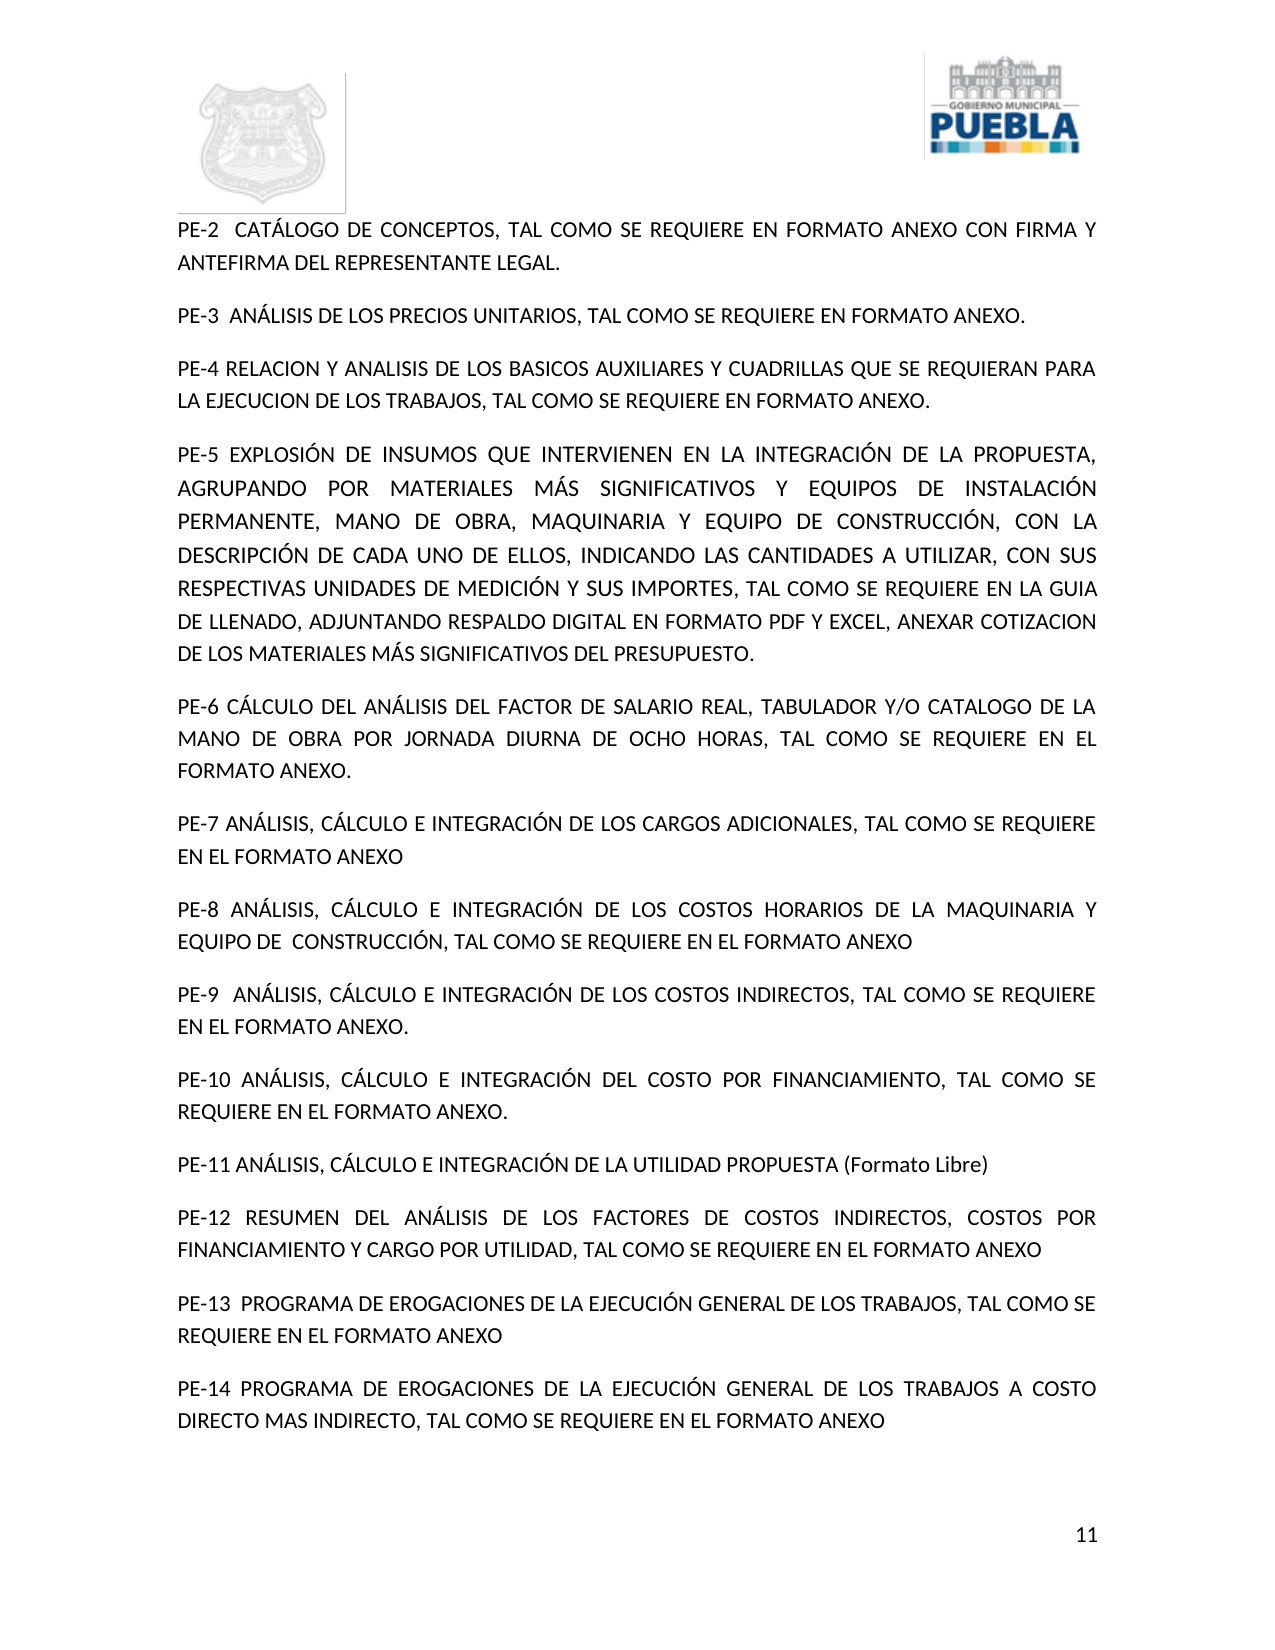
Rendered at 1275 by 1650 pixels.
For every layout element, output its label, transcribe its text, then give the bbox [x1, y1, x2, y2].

picture [923, 54, 1086, 160]
text PE-3 ANÁLISIS DE LOS PRECIOS UNITARIOS, TAL COMO SE REQUIERE EN FORMATO ANEXO. [177, 301, 1098, 329]
text PE-5 EXPLOSIÓN DE INSUMOS QUE INTERVIENEN EN LA INTEGRACIÓN DE LA PROPUESTA, AGRUPANDO POR MATERIALES MÁS SIGNIFICATIVOS Y EQUIPOS DE INSTALACIÓN PERMANENTE, MANO DE OBRA, MAQUINARIA Y EQUIPO DE CONSTRUCCIÓN, CON LA DESCRIPCIÓN DE CADA UNO DE ELLOS, INDICANDO LAS CANTIDADES A UTILIZAR, CON SUS RESPECTIVAS UNIDADES DE MEDICIÓN Y SUS IMPORTES, TAL COMO SE REQUIERE EN LA GUIA DE LLENADO, ADJUNTANDO RESPALDO DIGITAL EN FORMATO PDF Y EXCEL, ANEXAR COTIZACION DE LOS MATERIALES MÁS SIGNIFICATIVOS DEL PRESUPUESTO. [177, 439, 1098, 667]
text PE-9 ANÁLISIS, CÁLCULO E INTEGRACIÓN DE LOS COSTOS INDIRECTOS, TAL COMO SE REQUIERE EN EL FORMATO ANEXO. [177, 980, 1098, 1040]
text PE-4 RELACION Y ANALISIS DE LOS BASICOS AUXILIARES Y CUADRILLAS QUE SE REQUIERAN PARA LA EJECUCION DE LOS TRABAJOS, TAL COMO SE REQUIERE EN FORMATO ANEXO. [177, 354, 1098, 414]
text PE-11 ANÁLISIS, CÁLCULO E INTEGRACIÓN DE LA UTILIDAD PROPUESTA (Formato Libre) [177, 1150, 1098, 1178]
text PE-13 PROGRAMA DE EROGACIONES DE LA EJECUCIÓN GENERAL DE LOS TRABAJOS, TAL COMO SE REQUIERE EN EL FORMATO ANEXO [177, 1289, 1098, 1349]
text PE-6 CÁLCULO DEL ANÁLISIS DEL FACTOR DE SALARIO REAL, TABULADOR Y/O CATALOGO DE LA MANO DE OBRA POR JORNADA DIURNA DE OCHO HORAS, TAL COMO SE REQUIERE EN EL FORMATO ANEXO. [177, 692, 1098, 784]
text PE-10 ANÁLISIS, CÁLCULO E INTEGRACIÓN DEL COSTO POR FINANCIAMIENTO, TAL COMO SE REQUIERE EN EL FORMATO ANEXO. [177, 1065, 1098, 1125]
text PE-8 ANÁLISIS, CÁLCULO E INTEGRACIÓN DE LOS COSTOS HORARIOS DE LA MAQUINARIA Y EQUIPO DE CONSTRUCCIÓN, TAL COMO SE REQUIERE EN EL FORMATO ANEXO [177, 895, 1098, 955]
text PE-2 CATÁLOGO DE CONCEPTOS, TAL COMO SE REQUIERE EN FORMATO ANEXO CON FIRMA Y ANTEFIRMA DEL REPRESENTANTE LEGAL. [177, 216, 1098, 276]
text PE-7 ANÁLISIS, CÁLCULO E INTEGRACIÓN DE LOS CARGOS ADICIONALES, TAL COMO SE REQUIERE EN EL FORMATO ANEXO [177, 809, 1098, 870]
picture [177, 73, 348, 216]
text PE-12 RESUMEN DEL ANÁLISIS DE LOS FACTORES DE COSTOS INDIRECTOS, COSTOS POR FINANCIAMIENTO Y CARGO POR UTILIDAD, TAL COMO SE REQUIERE EN EL FORMATO ANEXO [177, 1203, 1098, 1264]
text PE-14 PROGRAMA DE EROGACIONES DE LA EJECUCIÓN GENERAL DE LOS TRABAJOS A COSTO DIRECTO MAS INDIRECTO, TAL COMO SE REQUIERE EN EL FORMATO ANEXO [177, 1374, 1098, 1434]
